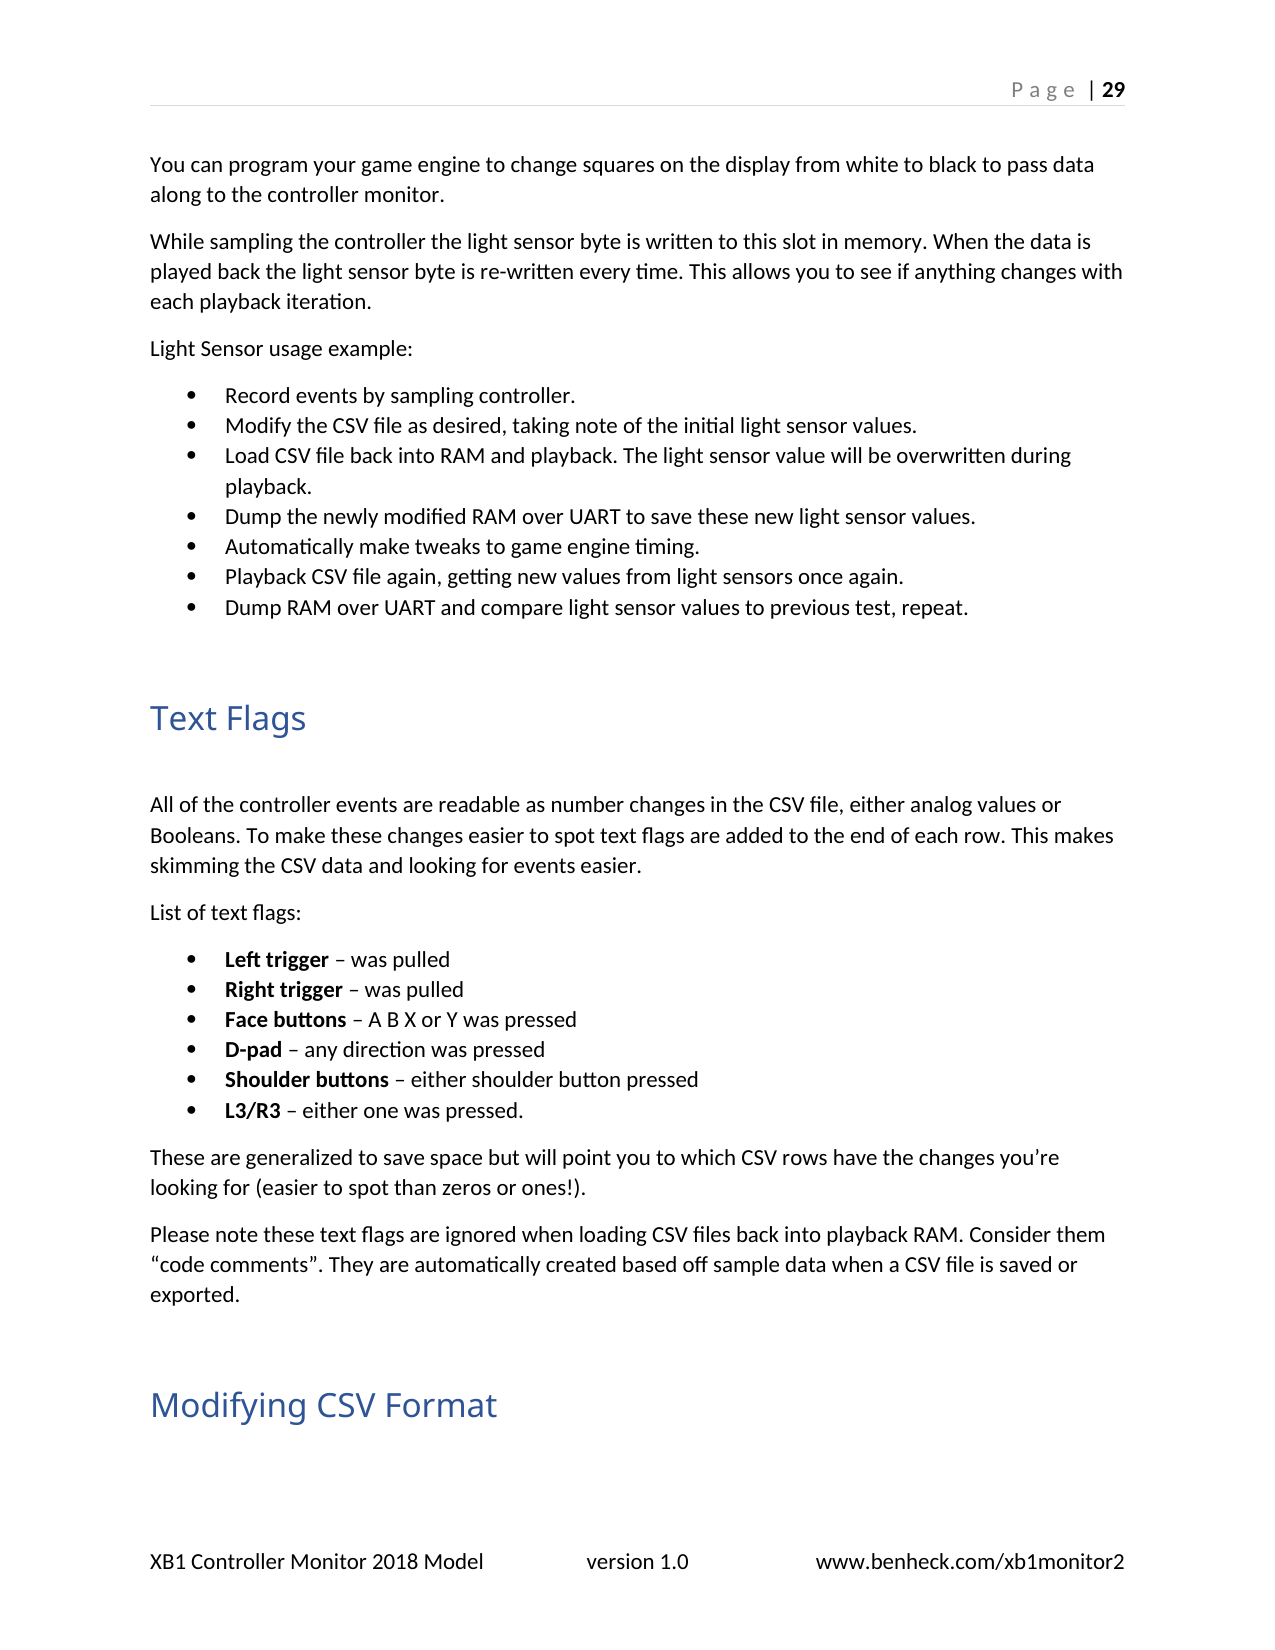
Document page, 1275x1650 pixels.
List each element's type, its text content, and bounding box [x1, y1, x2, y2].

text Please note these text flags are ignored when loading CSV files back into playback RAM. Consider them “code comments”. They are automatically created based off sample data when a CSV file is saved or exported. [150, 1220, 1125, 1308]
list Left trigger – was pulled [187, 945, 1125, 973]
text You can program your game engine to change squares on the display from white to black to pass data along to the controller monitor. [150, 150, 1125, 208]
list Right trigger – was pulled [187, 975, 1125, 1003]
text These are generalized to save space but will point you to which CSV rows have the changes you’re looking for (easier to spot than zeros or ones!). [150, 1143, 1125, 1201]
text List of text flags: [150, 898, 1125, 926]
list Automatically make tweaks to game engine timing. [187, 532, 1125, 560]
subtitle Modifying CSV Format [150, 1382, 1125, 1428]
list Record events by sampling controller. [187, 381, 1125, 409]
list Dump the newly modified RAM over UART to save these new light sensor values. [187, 502, 1125, 530]
list Dump RAM over UART and compare light sensor values to previous test, repeat. [187, 593, 1125, 621]
list L3/R3 – either one was pressed. [187, 1096, 1125, 1124]
list Modify the CSV file as desired, taking note of the initial light sensor values. [187, 411, 1125, 439]
list Playback CSV file again, getting new values from light sensors once again. [187, 562, 1125, 591]
text While sampling the controller the light sensor byte is written to this slot in memory. When the data is played back the light sensor byte is re-written every time. This allows you to see if anything changes with each playback iteration. [150, 227, 1125, 316]
text All of the controller events are readable as number changes in the CSV file, either analog values or Booleans. To make these changes easier to spot text flags are added to the end of each row. This makes skimming the CSV data and looking for events easier. [150, 791, 1125, 879]
list Face buttons – A B X or Y was pressed [187, 1005, 1125, 1033]
list Shoulder buttons – either shoulder button pressed [187, 1066, 1125, 1094]
text Light Sensor usage example: [150, 334, 1125, 362]
subtitle Text Flags [150, 695, 1125, 740]
list D-pad – any direction was pressed [187, 1035, 1125, 1063]
list Load CSV file back into RAM and playback. The light sensor value will be overwritten during playback. [187, 442, 1125, 500]
